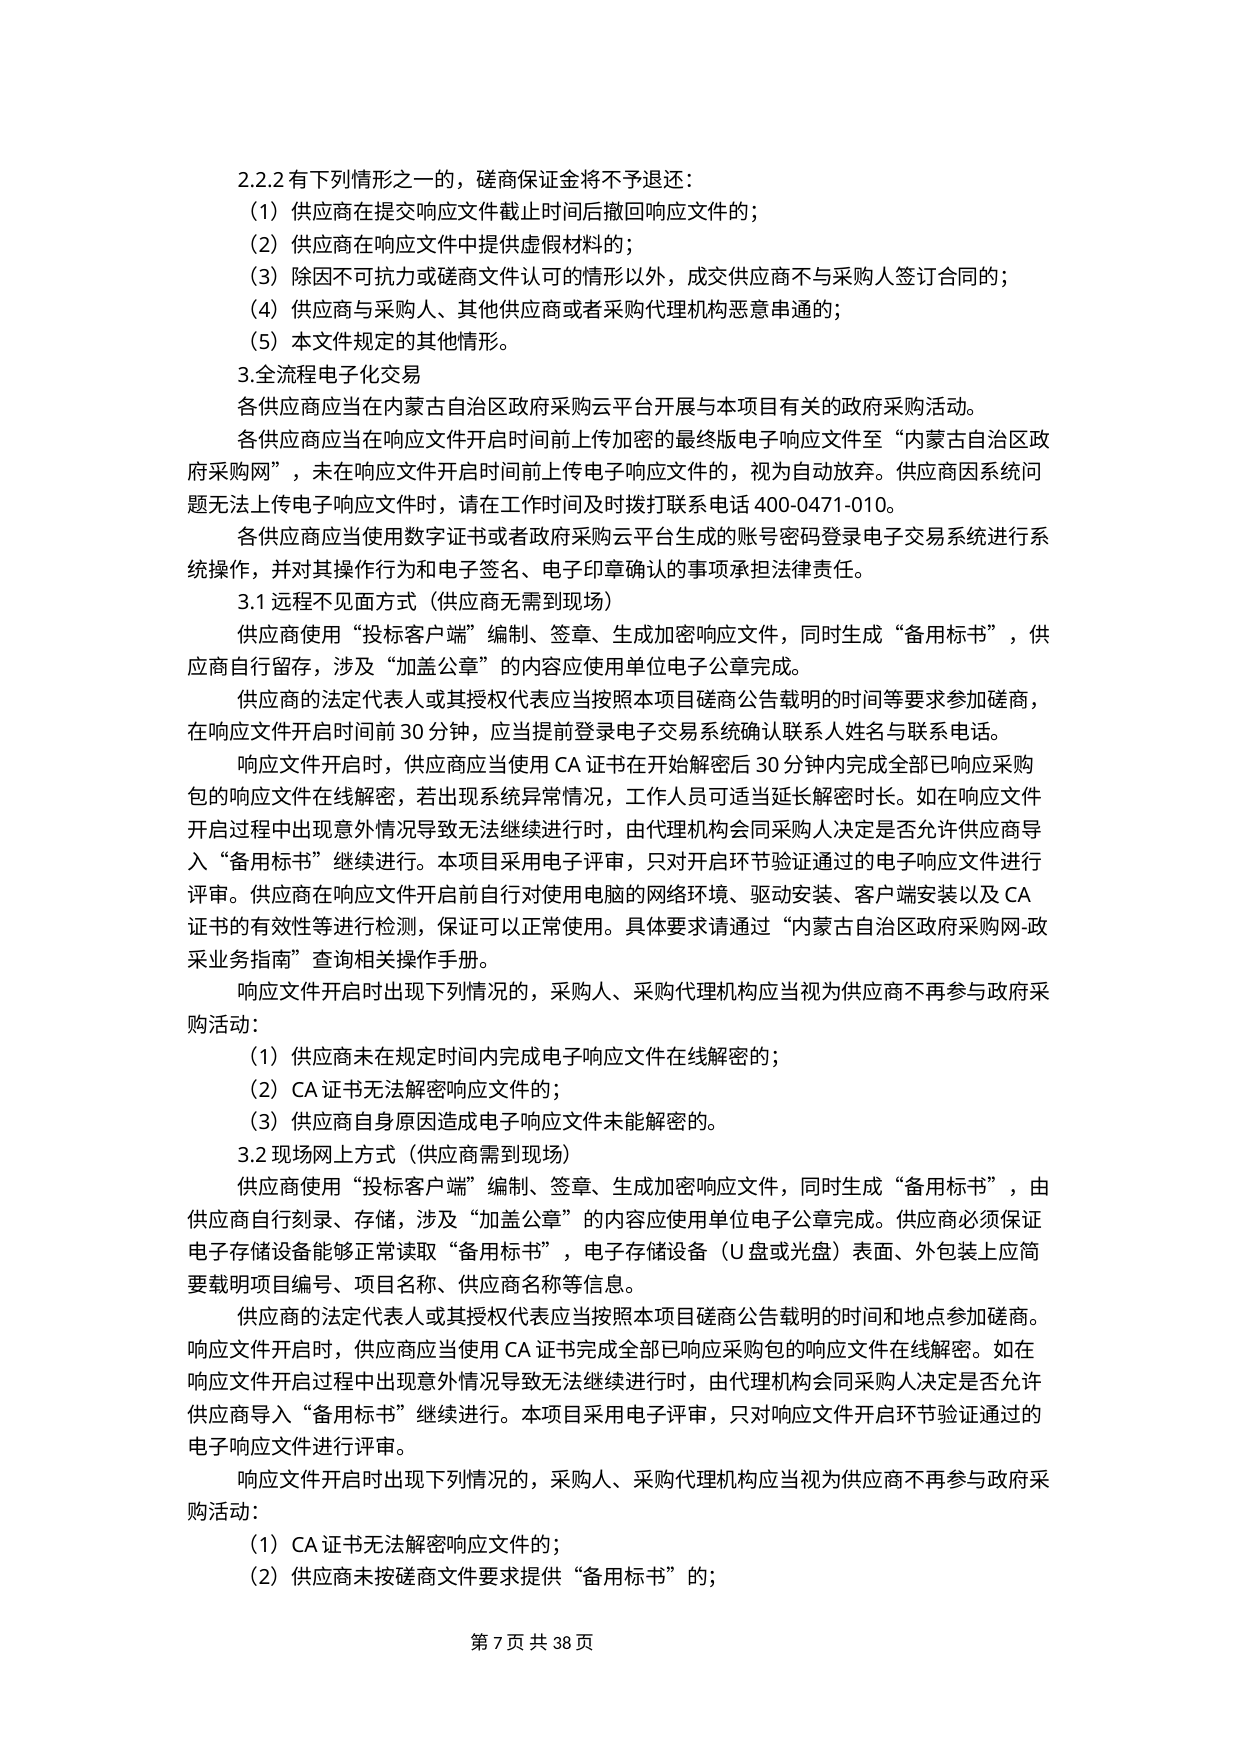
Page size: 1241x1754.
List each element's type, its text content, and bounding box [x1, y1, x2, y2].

text 各供应商应当在响应文件开启时间前上传加密的最终版电子响应文件至“内蒙古自治区政府采购网”，未在响应文件开启时间前上传电子响应文件的，视为自动放弃。供应商因系统问题无法上传电子响应文件时，请在工作时间及时拨打联系电话400-0471-010。 [187, 422, 1053, 519]
text 响应文件开启时出现下列情况的，采购人、采购代理机构应当视为供应商不再参与政府采购活动： [187, 1462, 1053, 1527]
text 供应商使用“投标客户端”编制、签章、生成加密响应文件，同时生成“备用标书”，由供应商自行刻录、存储，涉及“加盖公章”的内容应使用单位电子公章完成。供应商必须保证电子存储设备能够正常读取“备用标书”，电子存储设备（U盘或光盘）表面、外包装上应简要载明项目编号、项目名称、供应商名称等信息。 [187, 1169, 1053, 1299]
text 2.2.2有下列情形之一的，磋商保证金将不予退还： [187, 162, 1053, 194]
text 供应商的法定代表人或其授权代表应当按照本项目磋商公告载明的时间等要求参加磋商，在响应文件开启时间前30分钟，应当提前登录电子交易系统确认联系人姓名与联系电话。 [187, 682, 1053, 747]
text 3.2现场网上方式（供应商需到现场） [187, 1137, 1053, 1169]
text （3）除因不可抗力或磋商文件认可的情形以外，成交供应商不与采购人签订合同的； [187, 259, 1053, 292]
text （2）供应商在响应文件中提供虚假材料的； [187, 227, 1053, 259]
text （1）供应商在提交响应文件截止时间后撤回响应文件的； [187, 194, 1053, 227]
text 供应商的法定代表人或其授权代表应当按照本项目磋商公告载明的时间和地点参加磋商。响应文件开启时，供应商应当使用CA证书完成全部已响应采购包的响应文件在线解密。如在响应文件开启过程中出现意外情况导致无法继续进行时，由代理机构会同采购人决定是否允许供应商导入“备用标书”继续进行。本项目采用电子评审，只对响应文件开启环节验证通过的电子响应文件进行评审。 [187, 1299, 1053, 1462]
text 响应文件开启时，供应商应当使用CA证书在开始解密后30分钟内完成全部已响应采购包的响应文件在线解密，若出现系统异常情况，工作人员可适当延长解密时长。如在响应文件开启过程中出现意外情况导致无法继续进行时，由代理机构会同采购人决定是否允许供应商导入“备用标书”继续进行。本项目采用电子评审，只对开启环节验证通过的电子响应文件进行评审。供应商在响应文件开启前自行对使用电脑的网络环境、驱动安装、客户端安装以及CA证书的有效性等进行检测，保证可以正常使用。具体要求请通过“内蒙古自治区政府采购网-政采业务指南”查询相关操作手册。 [187, 747, 1053, 974]
text （3）供应商自身原因造成电子响应文件未能解密的。 [187, 1104, 1053, 1137]
text （4）供应商与采购人、其他供应商或者采购代理机构恶意串通的； [187, 292, 1053, 324]
text 各供应商应当使用数字证书或者政府采购云平台生成的账号密码登录电子交易系统进行系统操作，并对其操作行为和电子签名、电子印章确认的事项承担法律责任。 [187, 519, 1053, 584]
text 供应商使用“投标客户端”编制、签章、生成加密响应文件，同时生成“备用标书”，供应商自行留存，涉及“加盖公章”的内容应使用单位电子公章完成。 [187, 617, 1053, 682]
text （5）本文件规定的其他情形。 [187, 324, 1053, 357]
text （1）CA证书无法解密响应文件的； [187, 1527, 1053, 1559]
text 3.全流程电子化交易 [187, 357, 1053, 389]
text 3.1远程不见面方式（供应商无需到现场） [187, 584, 1053, 617]
text 响应文件开启时出现下列情况的，采购人、采购代理机构应当视为供应商不再参与政府采购活动： [187, 974, 1053, 1039]
text （1）供应商未在规定时间内完成电子响应文件在线解密的； [187, 1039, 1053, 1072]
text （2）供应商未按磋商文件要求提供“备用标书”的； [187, 1559, 1053, 1592]
text 各供应商应当在内蒙古自治区政府采购云平台开展与本项目有关的政府采购活动。 [187, 389, 1053, 422]
text （2）CA证书无法解密响应文件的； [187, 1072, 1053, 1104]
